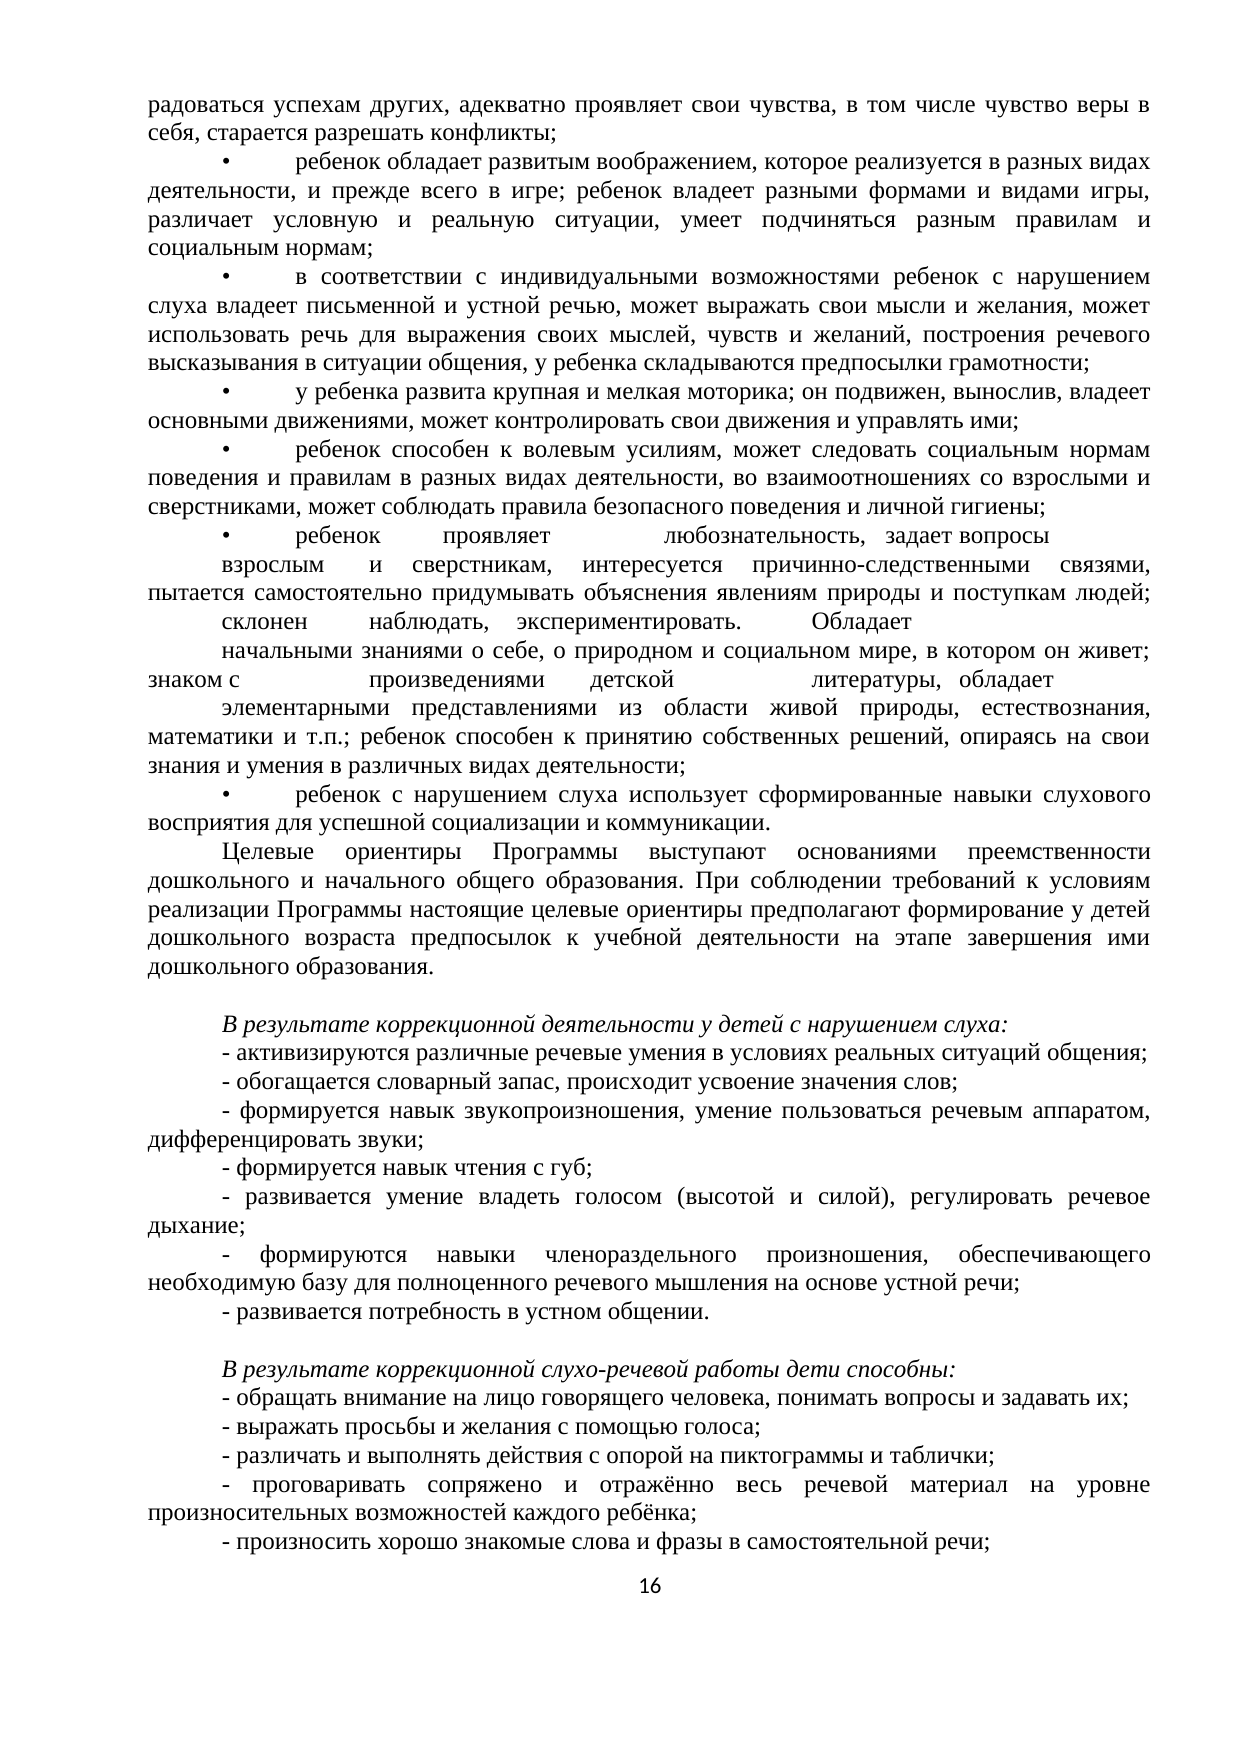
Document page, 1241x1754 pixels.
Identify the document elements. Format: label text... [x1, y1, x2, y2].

text • ребенок с нарушением слуха использует сформированные навыки слухового восприятия для успешной социализации и коммуникации. [148, 779, 1152, 836]
text В результате коррекционной деятельности у детей с нарушением слуха: [148, 1009, 1152, 1037]
text Целевые ориентиры Программы выступают основаниями преемственности дошкольного и начального общего образования. При соблюдении требований к условиям реализации Программы настоящие целевые ориентиры предполагают формирование у детей дошкольного возраста предпосылок к учебной деятельности на этапе завершения ими дошкольного образования. [148, 836, 1152, 980]
text • у ребенка развита крупная и мелкая моторика; он подвижен, вынослив, владеет основными движениями, может контролировать свои движения и управлять ими; [148, 376, 1152, 434]
text - обращать внимание на лицо говорящего человека, понимать вопросы и задавать их; [148, 1382, 1152, 1411]
text • ребенок способен к волевым усилиям, может следовать социальным нормам поведения и правилам в разных видах деятельности, во взаимоотношениях со взрослыми и сверстниками, может соблюдать правила безопасного поведения и личной гигиены; [148, 434, 1152, 520]
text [148, 89, 1152, 146]
text - различать и выполнять действия с опорой на пиктограммы и таблички; [148, 1440, 1152, 1469]
text - активизируются различные речевые умения в условиях реальных ситуаций общения; [148, 1037, 1152, 1066]
text - формируется навык звукопроизношения, умение пользоваться речевым аппаратом, дифференцировать звуки; [148, 1095, 1152, 1152]
text - развивается умение владеть голосом (высотой и силой), регулировать речевое дыхание; [148, 1181, 1152, 1239]
text - развивается потребность в устном общении. [148, 1296, 1152, 1325]
text - проговаривать сопряжено и отражённо весь речевой материал на уровне произносительных возможностей каждого ребёнка; [148, 1469, 1152, 1526]
text • в соответствии с индивидуальными возможностями ребенок с нарушением слуха владеет письменной и устной речью, может выражать свои мысли и желания, может использовать речь для выражения своих мыслей, чувств и желаний, построения речевого высказывания в ситуации общения, у ребенка складываются предпосылки грамотности; [148, 261, 1152, 376]
text - формируются навыки членораздельного произношения, обеспечивающего необходимую базу для полноценного речевого мышления на основе устной речи; [148, 1239, 1152, 1296]
text - формируется навык чтения с губ; [148, 1152, 1152, 1181]
text - обогащается словарный запас, происходит усвоение значения слов; [148, 1066, 1152, 1095]
text - произносить хорошо знакомые слова и фразы в самостоятельной речи; [148, 1526, 1152, 1555]
text • ребенок проявляет любознательность, задает вопросы взрослым и сверстникам, интересуется причинно-следственными связями, пытается самостоятельно придумывать объяснения явлениям природы и поступкам людей; склонен наблюдать, экспериментировать. Обладает начальными знаниями о себе, о природном и социальном мире, в котором он живет; знаком с произведениями детской литературы, обладает элементарными представлениями из области живой природы, естествознания, математики и т.п.; ребенок способен к принятию собственных решений, опираясь на свои знания и умения в различных видах деятельности; [148, 520, 1152, 779]
text - выражать просьбы и желания с помощью голоса; [148, 1411, 1152, 1440]
text В результате коррекционной слухо-речевой работы дети способны: [148, 1354, 1152, 1382]
text • ребенок обладает развитым воображением, которое реализуется в разных видах деятельности, и прежде всего в игре; ребенок владеет разными формами и видами игры, различает условную и реальную ситуации, умеет подчиняться разным правилам и социальным нормам; [148, 146, 1152, 261]
